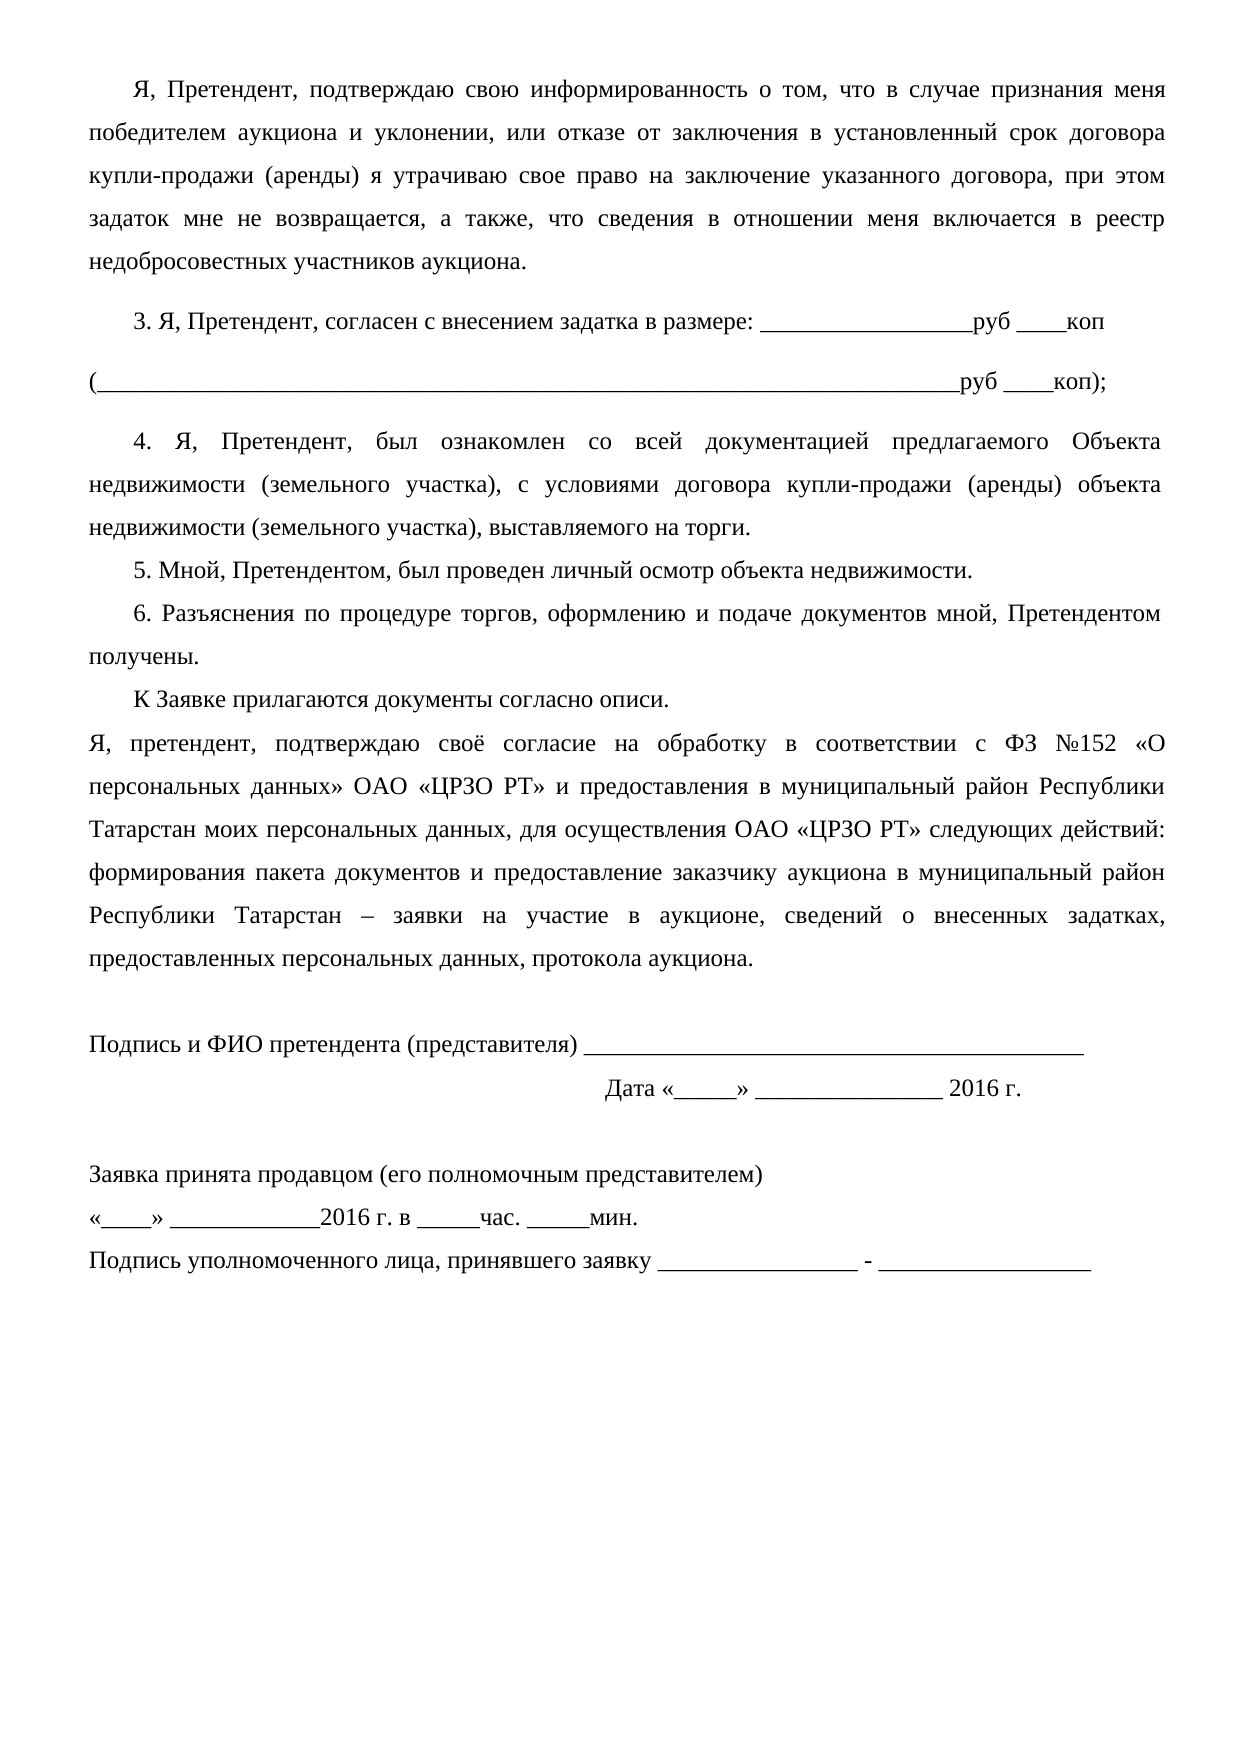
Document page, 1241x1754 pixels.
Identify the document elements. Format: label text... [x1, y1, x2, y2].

text 6. Разъяснения по процедуре торгов, оформлению и подаче документов мной, Претендентом получены. [89, 598, 1162, 670]
text 5. Мной, Претендентом, был проведен личный осмотр объекта недвижимости. [89, 555, 1162, 584]
text Я, Претендент, подтверждаю свою информированность о том, что в случае признания меня победителем аукциона и уклонении, или отказе от заключения в установленный срок договора купли-продажи (аренды) я утрачиваю свое право на заключение указанного договора, при этом задаток мне не возвращается, а также, что сведения в отношении меня включается в реестр недобросовестных участников аукциона. [89, 74, 1167, 275]
text Заявка принята продавцом (его полномочным представителем) [89, 1159, 1167, 1188]
text К Заявке прилагаются документы согласно описи. [89, 684, 1162, 713]
text «____» ____________2016 г. в _____час. _____мин. [89, 1202, 1167, 1231]
text Подпись и ФИО претендента (представителя) ________________________________________ [89, 1029, 1167, 1058]
text 3. Я, Претендент, согласен с внесением задатка в размере: _________________руб ____коп [89, 306, 1240, 335]
text Я, претендент, подтверждаю своё согласие на обработку в соответствии с ФЗ №152 «О персональных данных» ОАО «ЦРЗО РТ» и предоставления в муниципальный район Республики Татарстан моих персональных данных, для осуществления ОАО «ЦРЗО РТ» следующих действий: формирования пакета документов и предоставление заказчику аукциона в муниципальный район Республики Татарстан – заявки на участие в аукционе, сведений о внесенных задатках, предоставленных персональных данных, протокола аукциона. [89, 728, 1167, 972]
text Подпись уполномоченного лица, принявшего заявку ________________ - _________________ [89, 1245, 1167, 1274]
text (_____________________________________________________________________руб ____коп); [89, 366, 1240, 395]
text Дата «_____» _______________ 2016 г. [89, 1073, 1167, 1101]
text 4. Я, Претендент, был ознакомлен со всей документацией предлагаемого Объекта недвижимости (земельного участка), с условиями договора купли-продажи (аренды) объекта недвижимости (земельного участка), выставляемого на торги. [89, 426, 1162, 541]
